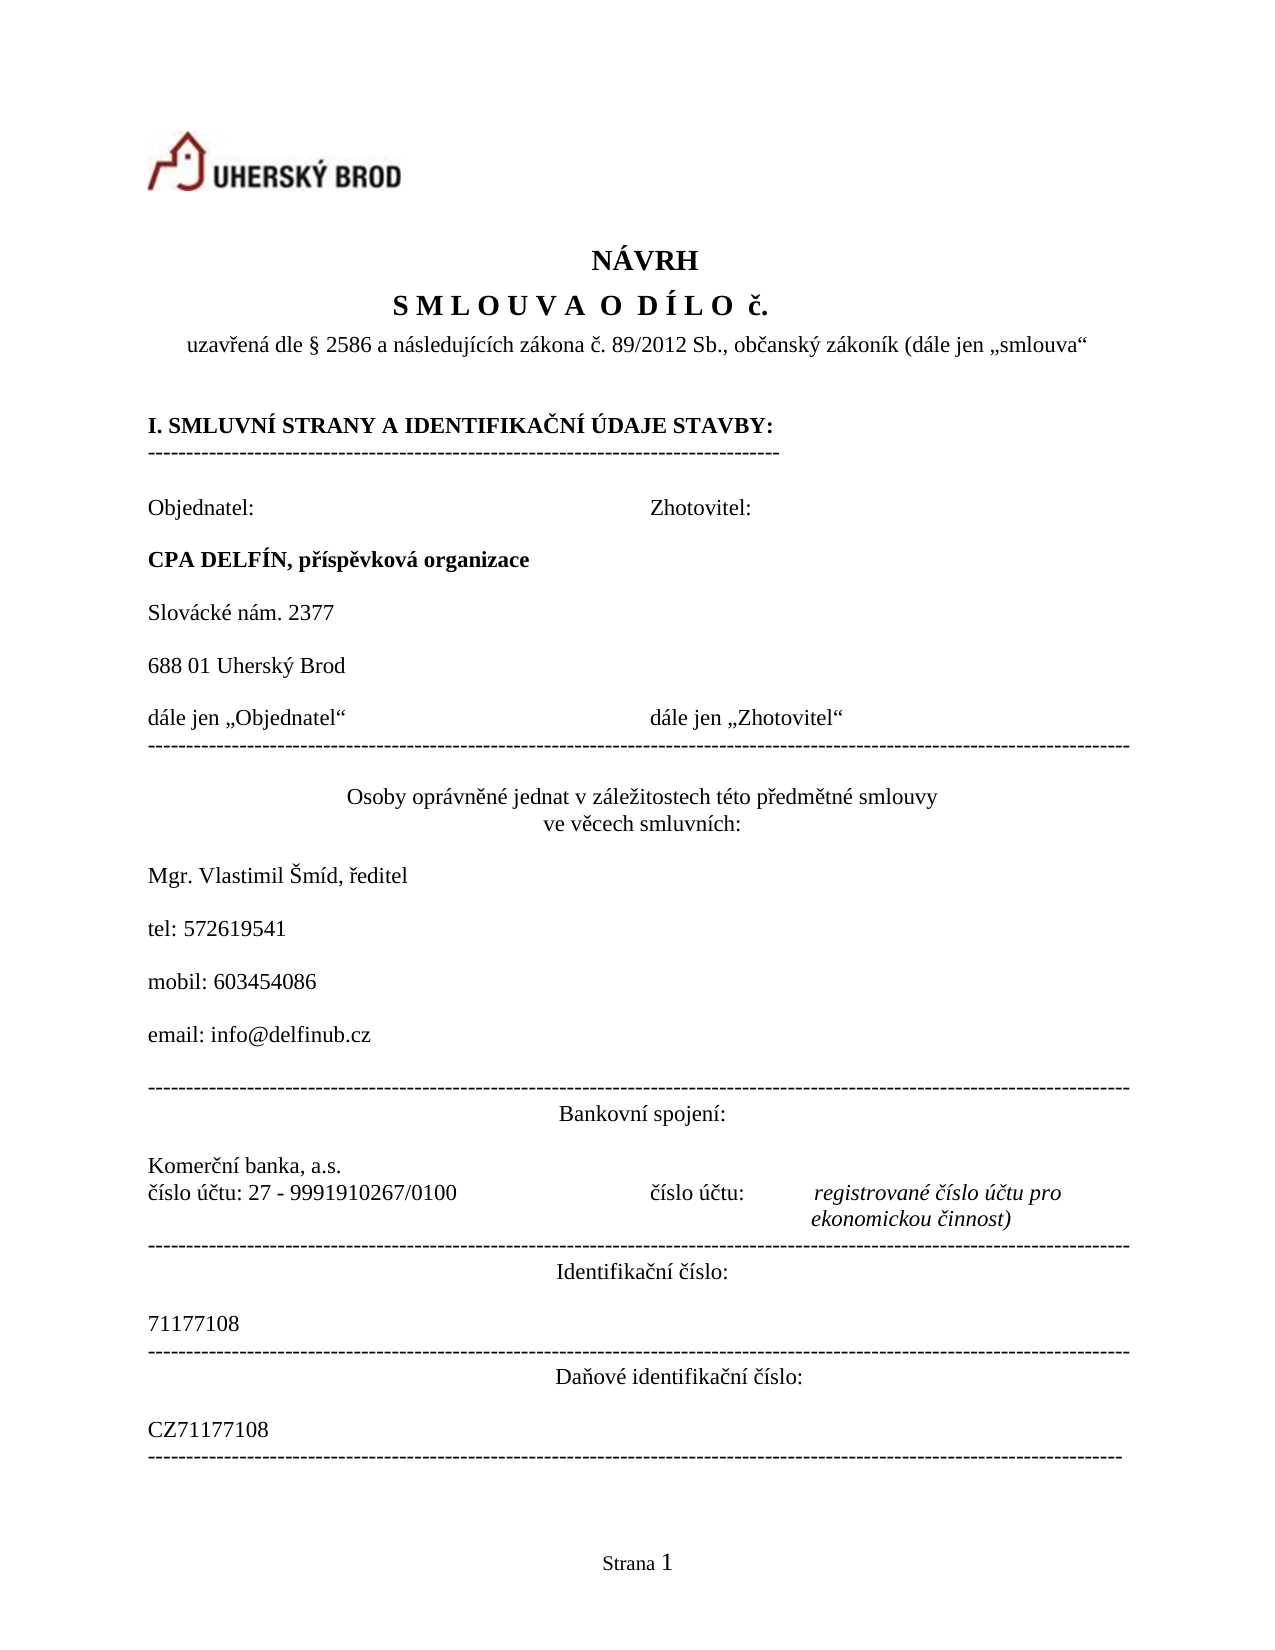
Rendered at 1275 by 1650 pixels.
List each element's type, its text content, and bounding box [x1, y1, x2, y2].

text dále jen „Objednatel“ dále jen „Zhotovitel“ [148, 704, 1137, 731]
picture [147, 131, 401, 191]
text --------------------------------------------------------------------------------------------------------------------------------- [148, 1073, 1137, 1100]
text Slovácké nám. 2377 [148, 599, 1137, 625]
text CPA DELFÍN, příspěvková organizace [148, 546, 1137, 573]
text CZ71177108 [148, 1416, 1137, 1442]
text I. SMLUVNÍ STRANY A Identifikační údaje stavby: [148, 412, 1137, 438]
text email: info@delfinub.cz [148, 1021, 1137, 1047]
text --------------------------------------------------------------------------------------------------------------------------------- [148, 1337, 1137, 1363]
text mobil: 603454086 [148, 968, 1137, 994]
text Daňové identifikační číslo: [148, 1363, 1137, 1389]
text --------------------------------------------------------------------------------------------------------------------------------- [148, 1231, 1137, 1258]
text 71177108 [148, 1311, 1137, 1337]
text Osoby oprávněné jednat v záležitostech této předmětné smlouvy [148, 783, 1137, 810]
text Komerční banka, a.s. [148, 1152, 1137, 1179]
text 688 01 Uherský Brod [148, 652, 1137, 678]
text -------------------------------------------------------------------------------------------------------------------------------- [148, 1442, 1137, 1469]
text ekonomickou činnost) [148, 1205, 1137, 1231]
text Identifikační číslo: [148, 1258, 1137, 1284]
text uzavřená dle § 2586 a následujících zákona č. 89/2012 Sb., občanský zákoník (dále jen „smlouva“ [148, 331, 1127, 357]
text ve věcech smluvních: [148, 810, 1137, 836]
text ----------------------------------------------------------------------------------- [148, 438, 1137, 493]
text číslo účtu: 27 - 9991910267/0100 číslo účtu: registrované číslo účtu pro [148, 1179, 1137, 1205]
subtitle NÁVRH [148, 243, 1127, 276]
text Objednatel: Zhotovitel: [148, 493, 1137, 520]
text Bankovní spojení: [148, 1100, 1137, 1126]
text tel: 572619541 [148, 915, 1137, 942]
text --------------------------------------------------------------------------------------------------------------------------------- [148, 731, 1137, 757]
subtitle S M L O U V A O D Í L O č. [148, 276, 1127, 324]
text Mgr. Vlastimil Šmíd, ředitel [148, 862, 1137, 889]
